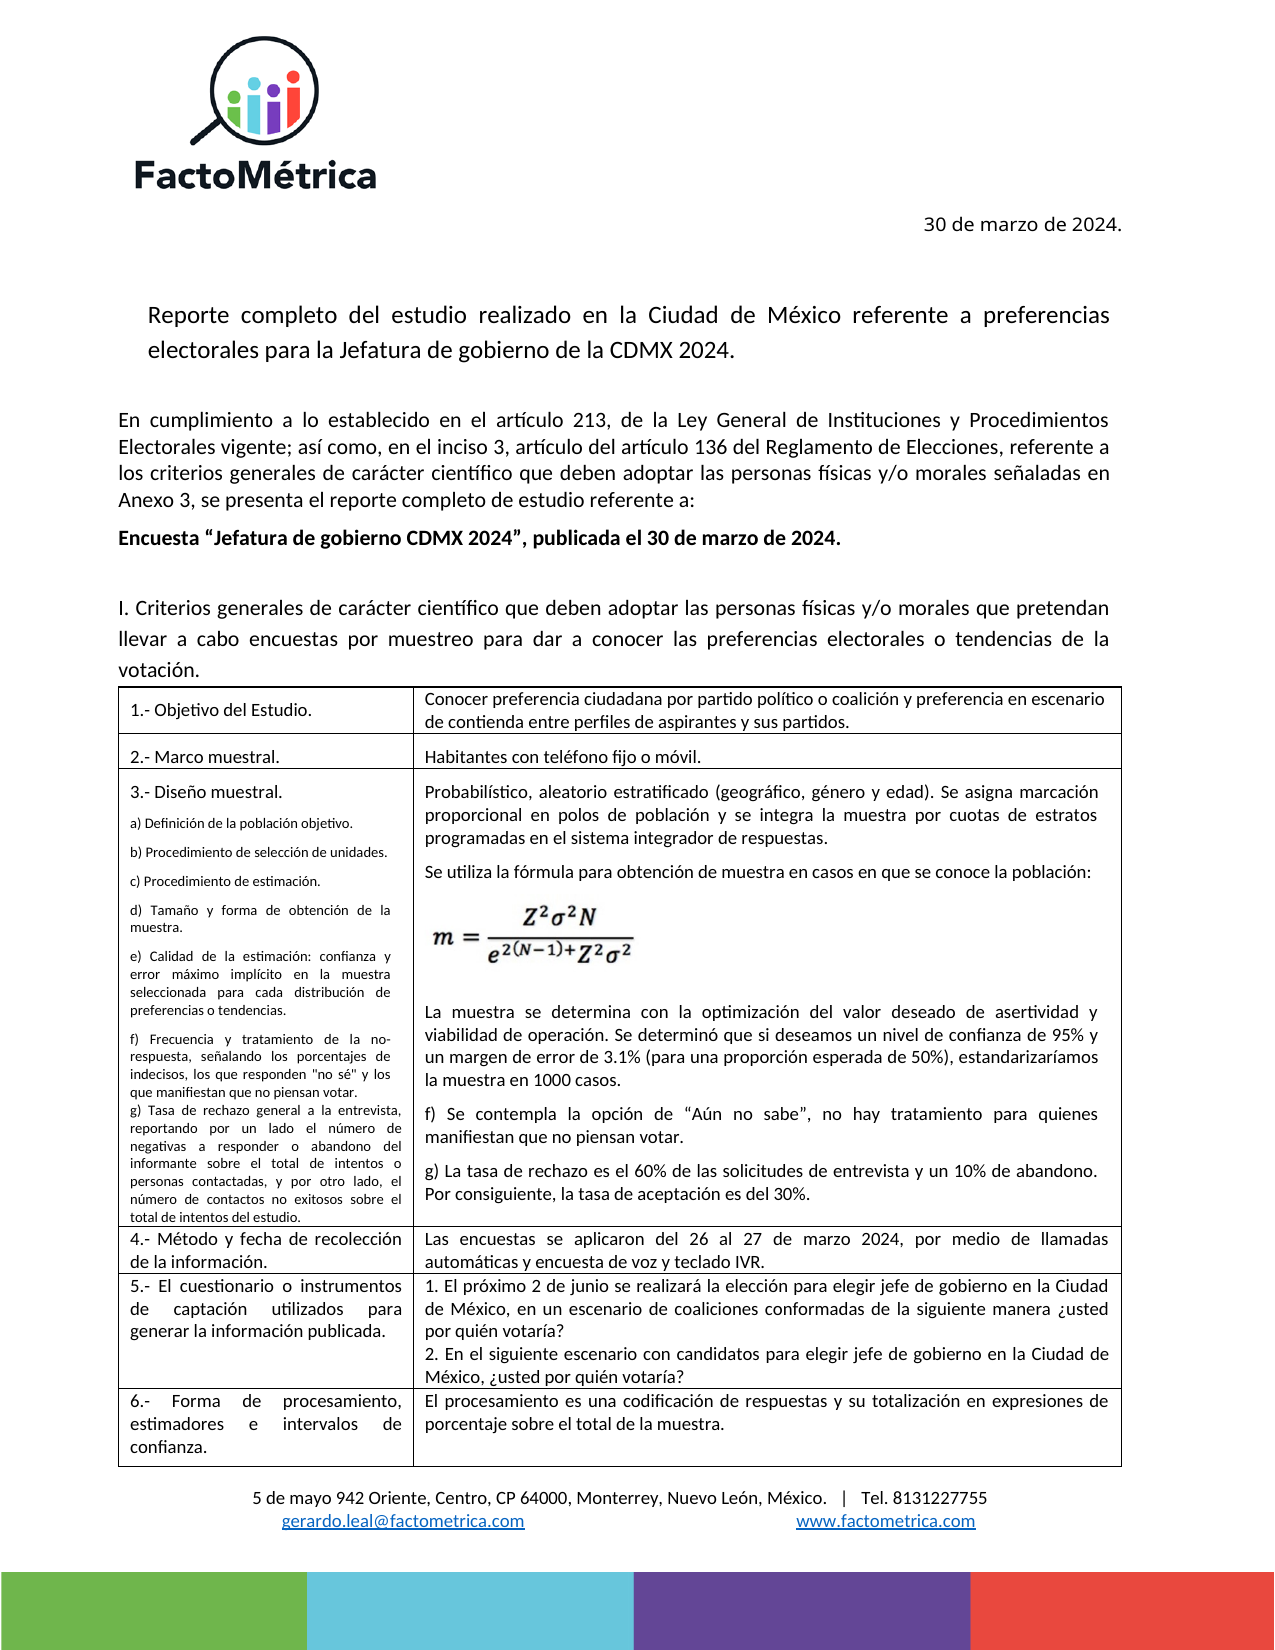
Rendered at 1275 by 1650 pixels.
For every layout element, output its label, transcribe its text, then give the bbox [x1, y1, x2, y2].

table_cell Las encuestas se aplicaron del 26 al 27 de marzo 2024, por medio de llamadas automáticas y encuesta de voz y teclado IVR. [414, 1227, 1121, 1273]
picture [80, 17, 445, 219]
table_cell Probabilístico, aleatorio estratificado (geográfico, género y edad). Se asigna marcación proporcional en polos de población y se integra la muestra por cuotas de estratos programadas en el sistema integrador de respuestas. Se utiliza la fórmula para obtención de muestra en casos en que se conoce la población: La muestra se determina con la optimización del valor deseado de asertividad y viabilidad de operación. Se determinó que si deseamos un nivel de confianza de 95% y un margen de error de 3.1% (para una proporción esperada de 50%), estandarizaríamos la muestra en 1000 casos. f) Se contempla la opción de “Aún no sabe”, no hay tratamiento para quienes manifiestan que no piensan votar. g) La tasa de rechazo es el 60% de las solicitudes de entrevista y un 10% de abandono. Por consiguiente, la tasa de aceptación es del 30%. [414, 769, 1121, 1226]
table_cell 2.- Marco muestral. [119, 734, 413, 768]
text Reporte completo del estudio realizado en la Ciudad de México referente a preferencias electorales para la Jefatura de gobierno de la CDMX 2024. [148, 299, 1111, 365]
table_header 1.- Objetivo del Estudio. [119, 688, 413, 733]
table_cell 1. El próximo 2 de junio se realizará la elección para elegir jefe de gobierno en la Ciudad de México, en un escenario de coaliciones conformadas de la siguiente manera ¿usted por quién votaría? 2. En el siguiente escenario con candidatos para elegir jefe de gobierno en la Ciudad de México, ¿usted por quién votaría? [414, 1274, 1121, 1388]
picture [424, 894, 662, 989]
table_cell Habitantes con teléfono fijo o móvil. [414, 734, 1121, 768]
table_cell 5.- El cuestionario o instrumentos de captación utilizados para generar la información publicada. [119, 1274, 413, 1388]
text En cumplimiento a lo establecido en el artículo 213, de la Ley General de Instituciones y Procedimientos Electorales vigente; así como, en el inciso 3, artículo del artículo 136 del Reglamento de Elecciones, referente a los criterios generales de carácter científico que deben adoptar las personas físicas y/o morales señaladas en Anexo 3, se presenta el reporte completo de estudio referente a: [118, 406, 1111, 513]
text 30 de marzo de 2024. [118, 212, 1122, 237]
picture [1, 1572, 1274, 1650]
table_cell 3.- Diseño muestral. a) Definición de la población objetivo. b) Procedimiento de selección de unidades. c) Procedimiento de estimación. d) Tamaño y forma de obtención de la muestra. e) Calidad de la estimación: confianza y error máximo implícito en la muestra seleccionada para cada distribución de preferencias o tendencias. f) Frecuencia y tratamiento de la no-respuesta, señalando los porcentajes de indecisos, los que responden "no sé" y los que manifiestan que no piensan votar. g) Tasa de rechazo general a la entrevista, reportando por un lado el número de negativas a responder o abandono del informante sobre el total de intentos o personas contactadas, y por otro lado, el número de contactos no exitosos sobre el total de intentos del estudio. [119, 769, 413, 1226]
text Encuesta “Jefatura de gobierno CDMX 2024”, publicada el 30 de marzo de 2024. [118, 524, 1111, 551]
table_cell 4.- Método y fecha de recolección de la información. [119, 1227, 413, 1273]
text I. Criterios generales de carácter científico que deben adoptar las personas físicas y/o morales que pretendan llevar a cabo encuestas por muestreo para dar a conocer las preferencias electorales o tendencias de la votación. [118, 594, 1111, 682]
table_cell El procesamiento es una codificación de respuestas y su totalización en expresiones de porcentaje sobre el total de la muestra. [414, 1389, 1121, 1466]
table_cell 6.- Forma de procesamiento, estimadores e intervalos de confianza. [119, 1389, 413, 1466]
table_header Conocer preferencia ciudadana por partido político o coalición y preferencia en escenario de contienda entre perfiles de aspirantes y sus partidos. [414, 688, 1121, 733]
